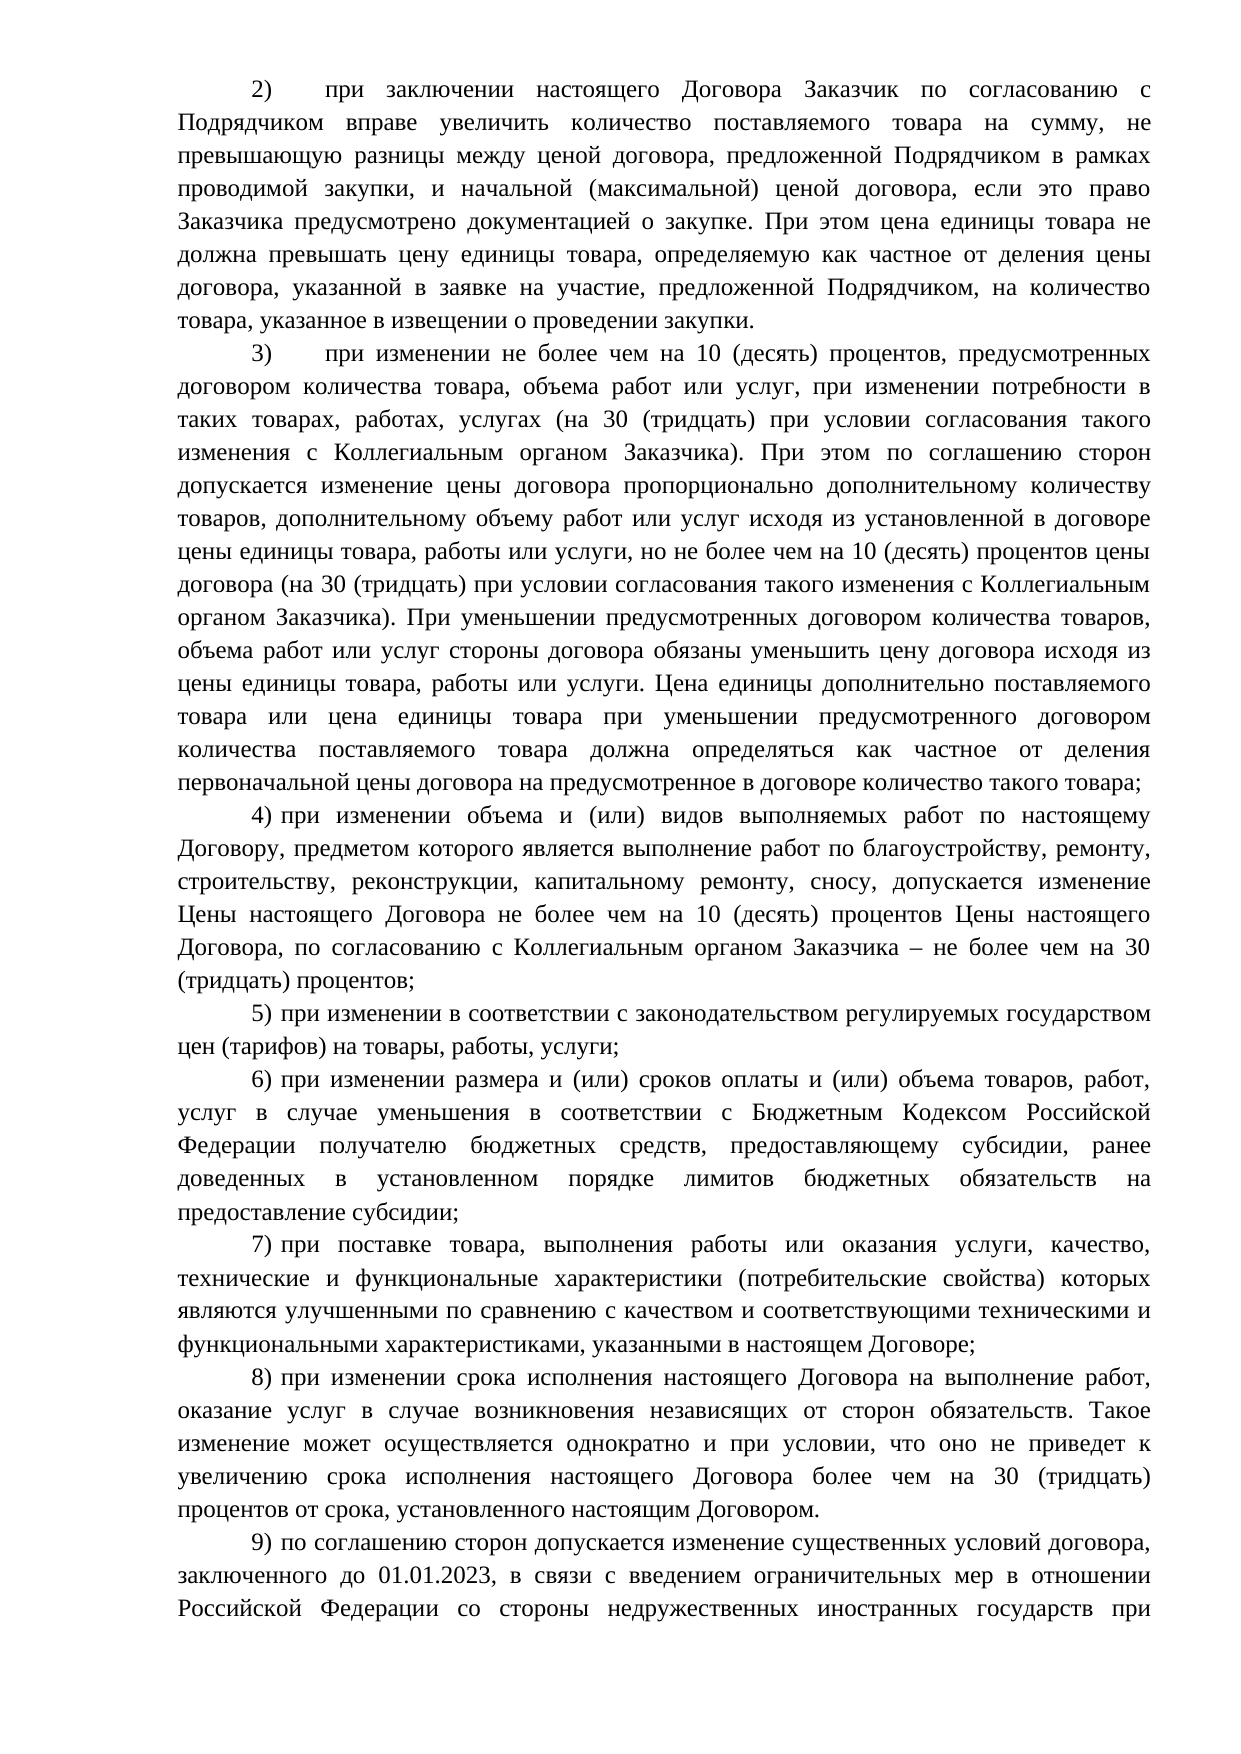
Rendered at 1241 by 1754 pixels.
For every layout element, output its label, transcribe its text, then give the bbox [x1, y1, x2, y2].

list при изменении объема и (или) видов выполняемых работ по настоящему Договору, предметом которого является выполнение работ по благоустройству, ремонту, строительству, реконструкции, капитальному ремонту, сносу, допускается изменение Цены настоящего Договора не более чем на 10 (десять) процентов Цены настоящего Договора, по согласованию с Коллегиальным органом Заказчика – не более чем на 30 (тридцать) процентов; [177, 800, 1152, 994]
list при изменении срока исполнения настоящего Договора на выполнение работ, оказание услуг в случае возникновения независящих от сторон обязательств. Такое изменение может осуществляется однократно и при условии, что оно не приведет к увеличению срока исполнения настоящего Договора более чем на 30 (тридцать) процентов от срока, установленного настоящим Договором. [177, 1362, 1152, 1522]
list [177, 1527, 1152, 1622]
list при заключении настоящего Договора Заказчик по согласованию с Подрядчиком вправе увеличить количество поставляемого товара на сумму, не превышающую разницы между ценой договора, предложенной Подрядчиком в рамках проводимой закупки, и начальной (максимальной) ценой договора, если это право Заказчика предусмотрено документацией о закупке. При этом цена единицы товара не должна превышать цену единицы товара, определяемую как частное от деления цены договора, указанной в заявке на участие, предложенной Подрядчиком, на количество товара, указанное в извещении о проведении закупки. [177, 74, 1152, 334]
list при поставке товара, выполнения работы или оказания услуги, качество, технические и функциональные характеристики (потребительские свойства) которых являются улучшенными по сравнению с качеством и соответствующими техническими и функциональными характеристиками, указанными в настоящем Договоре; [177, 1229, 1152, 1357]
list при изменении размера и (или) сроков оплаты и (или) объема товаров, работ, услуг в случае уменьшения в соответствии с Бюджетным Кодексом Российской Федерации получателю бюджетных средств, предоставляющему субсидии, ранее доведенных в установленном порядке лимитов бюджетных обязательств на предоставление субсидии; [177, 1064, 1152, 1225]
list при изменении не более чем на 10 (десять) процентов, предусмотренных договором количества товара, объема работ или услуг, при изменении потребности в таких товарах, работах, услугах (на 30 (тридцать) при условии согласования такого изменения с Коллегиальным органом Заказчика). При этом по соглашению сторон допускается изменение цены договора пропорционально дополнительному количеству товаров, дополнительному объему работ или услуг исходя из установленной в договоре цены единицы товара, работы или услуги, но не более чем на 10 (десять) процентов цены договора (на 30 (тридцать) при условии согласования такого изменения с Коллегиальным органом Заказчика). При уменьшении предусмотренных договором количества товаров, объема работ или услуг стороны договора обязаны уменьшить цену договора исходя из цены единицы товара, работы или услуги. Цена единицы дополнительно поставляемого товара или цена единицы товара при уменьшении предусмотренного договором количества поставляемого товара должна определяться как частное от деления первоначальной цены договора на предусмотренное в договоре количество такого товара; [177, 338, 1152, 796]
list при изменении в соответствии с законодательством регулируемых государством цен (тарифов) на товары, работы, услуги; [177, 998, 1152, 1060]
